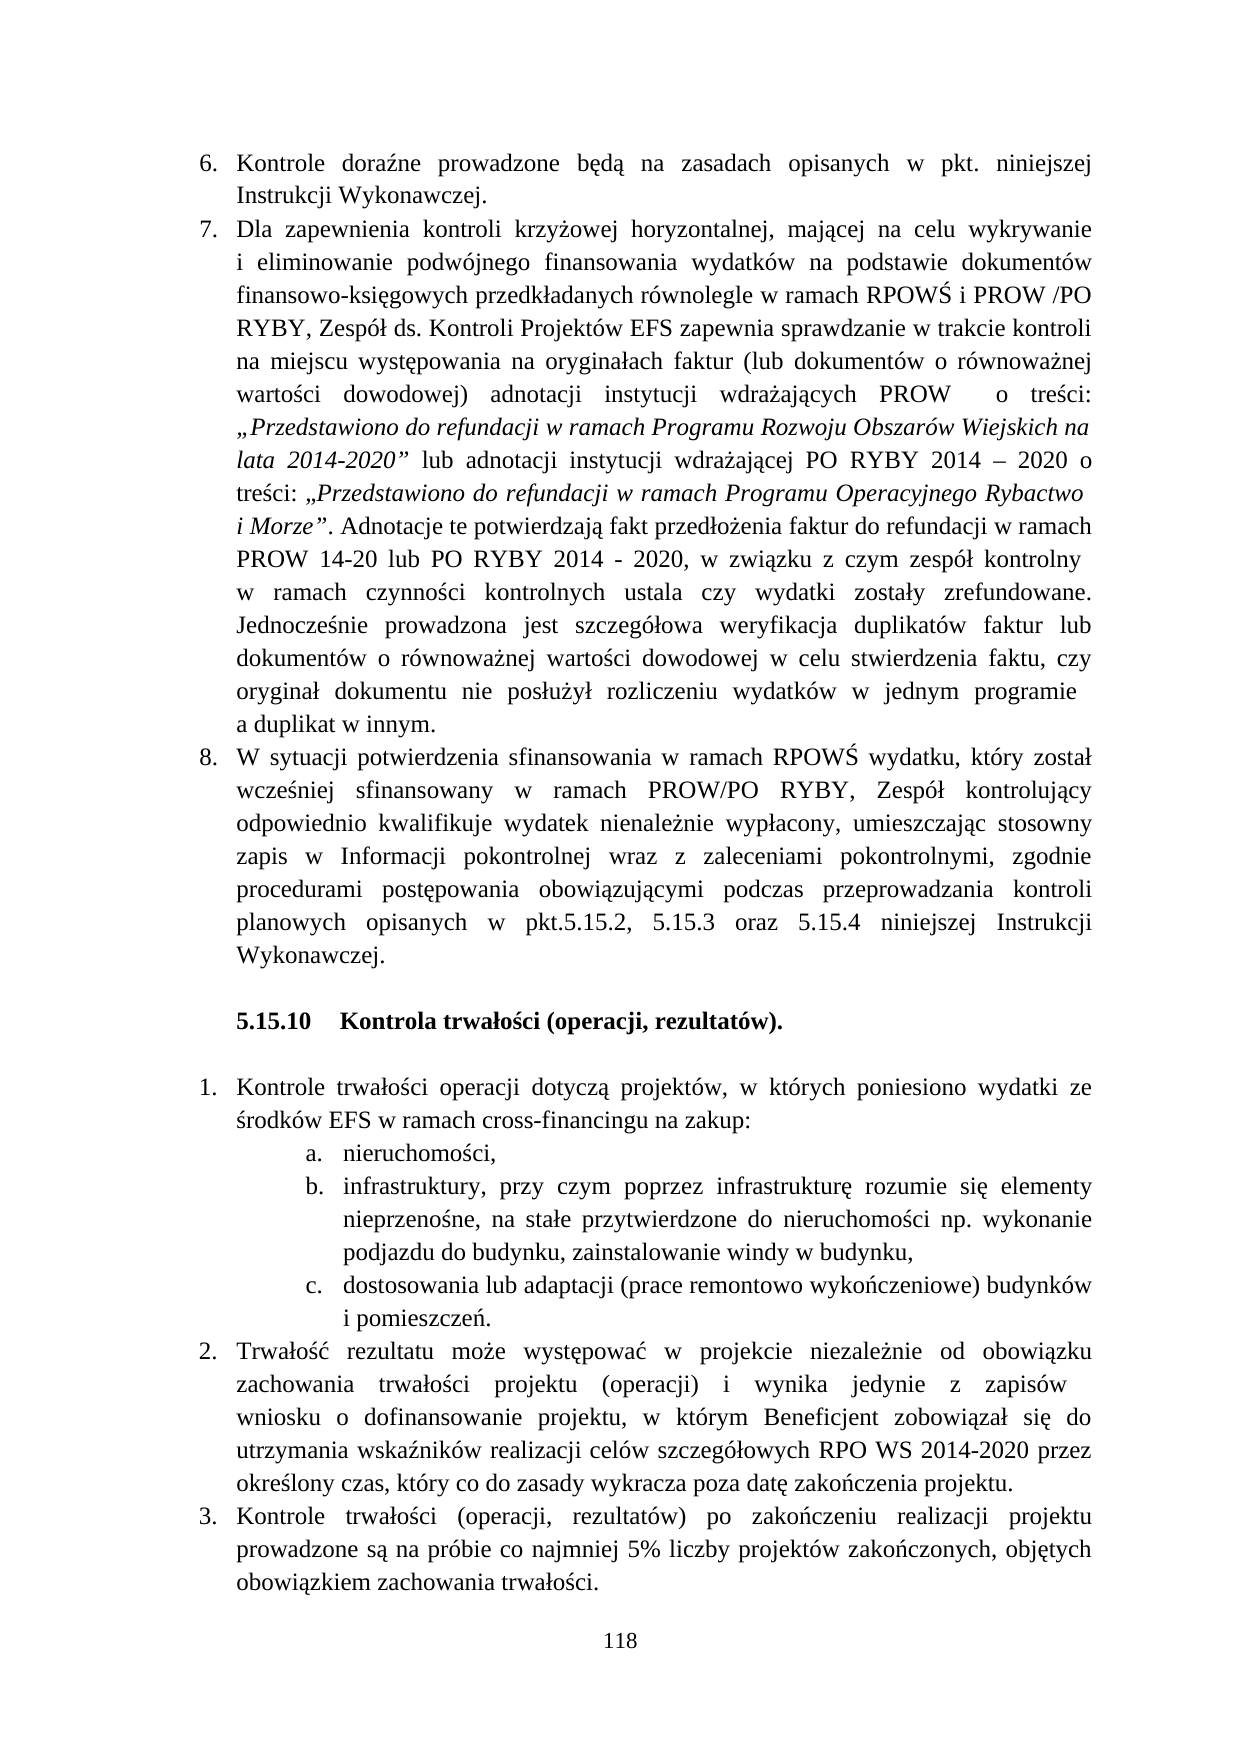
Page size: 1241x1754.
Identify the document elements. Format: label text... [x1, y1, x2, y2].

list dostosowania lub adaptacji (prace remontowo wykończeniowe) budynków i pomieszczeń. [305, 1270, 1093, 1332]
list Kontrole doraźne prowadzone będą na zasadach opisanych w pkt. niniejszej Instrukcji Wykonawczej. [199, 148, 1093, 209]
subtitle Kontrola trwałości (operacji, rezultatów). [236, 1006, 1093, 1035]
list Trwałość rezultatu może występować w projekcie niezależnie od obowiązku zachowania trwałości projektu (operacji) i wynika jedynie z zapisów wniosku o dofinansowanie projektu, w którym Beneficjent zobowiązał się do utrzymania wskaźników realizacji celów szczegółowych RPO WS 2014-2020 przez określony czas, który co do zasady wykracza poza datę zakończenia projektu. [199, 1336, 1093, 1497]
list W sytuacji potwierdzenia sfinansowania w ramach RPOWŚ wydatku, który został wcześniej sfinansowany w ramach PROW/PO RYBY, Zespół kontrolujący odpowiednio kwalifikuje wydatek nienależnie wypłacony, umieszczając stosowny zapis w Informacji pokontrolnej wraz z zaleceniami pokontrolnymi, zgodnie procedurami postępowania obowiązującymi podczas przeprowadzania kontroli planowych opisanych w pkt.5.15.2, 5.15.3 oraz 5.15.4 niniejszej Instrukcji Wykonawczej. [199, 742, 1093, 969]
list nieruchomości, [305, 1138, 1093, 1167]
list Kontrole trwałości operacji dotyczą projektów, w których poniesiono wydatki ze środków EFS w ramach cross-financingu na zakup: [199, 1072, 1093, 1134]
list Dla zapewnienia kontroli krzyżowej horyzontalnej, mającej na celu wykrywanie i eliminowanie podwójnego finansowania wydatków na podstawie dokumentów finansowo-księgowych przedkładanych równolegle w ramach RPOWŚ i PROW /PO RYBY, Zespół ds. Kontroli Projektów EFS zapewnia sprawdzanie w trakcie kontroli na miejscu występowania na oryginałach faktur (lub dokumentów o równoważnej wartości dowodowej) adnotacji instytucji wdrażających PROW o treści: „Przedstawiono do refundacji w ramach Programu Rozwoju Obszarów Wiejskich na lata 2014- lub adnotacji instytucji wdrażającej PO RYBY 2014 – 2020 o treści: „Przedstawiono do refundacji w ramach Programu Operacyjnego Rybactwo i Morze”. Adnotacje te potwierdzają fakt przedłożenia faktur do refundacji w ramach PROW 14-20 lub PO RYBY 2014 - 2020, w związku z czym zespół kontrolny w ramach czynności kontrolnych ustala czy wydatki zostały zrefundowane. Jednocześnie prowadzona jest szczegółowa weryfikacja duplikatów faktur lub dokumentów o równoważnej wartości dowodowej w celu stwierdzenia faktu, czy oryginał dokumentu nie posłużył rozliczeniu wydatków w jednym programie a duplikat w innym. [199, 214, 1093, 738]
list Kontrole trwałości (operacji, rezultatów) po zakończeniu realizacji projektu prowadzone są na próbie co najmniej 5% liczby projektów zakończonych, objętych obowiązkiem zachowania trwałości. [199, 1501, 1093, 1596]
list infrastruktury, przy czym poprzez infrastrukturę rozumie się elementy nieprzenośne, na stałe przytwierdzone do nieruchomości np. wykonanie podjazdu do budynku, zainstalowanie windy w budynku, [305, 1171, 1093, 1266]
